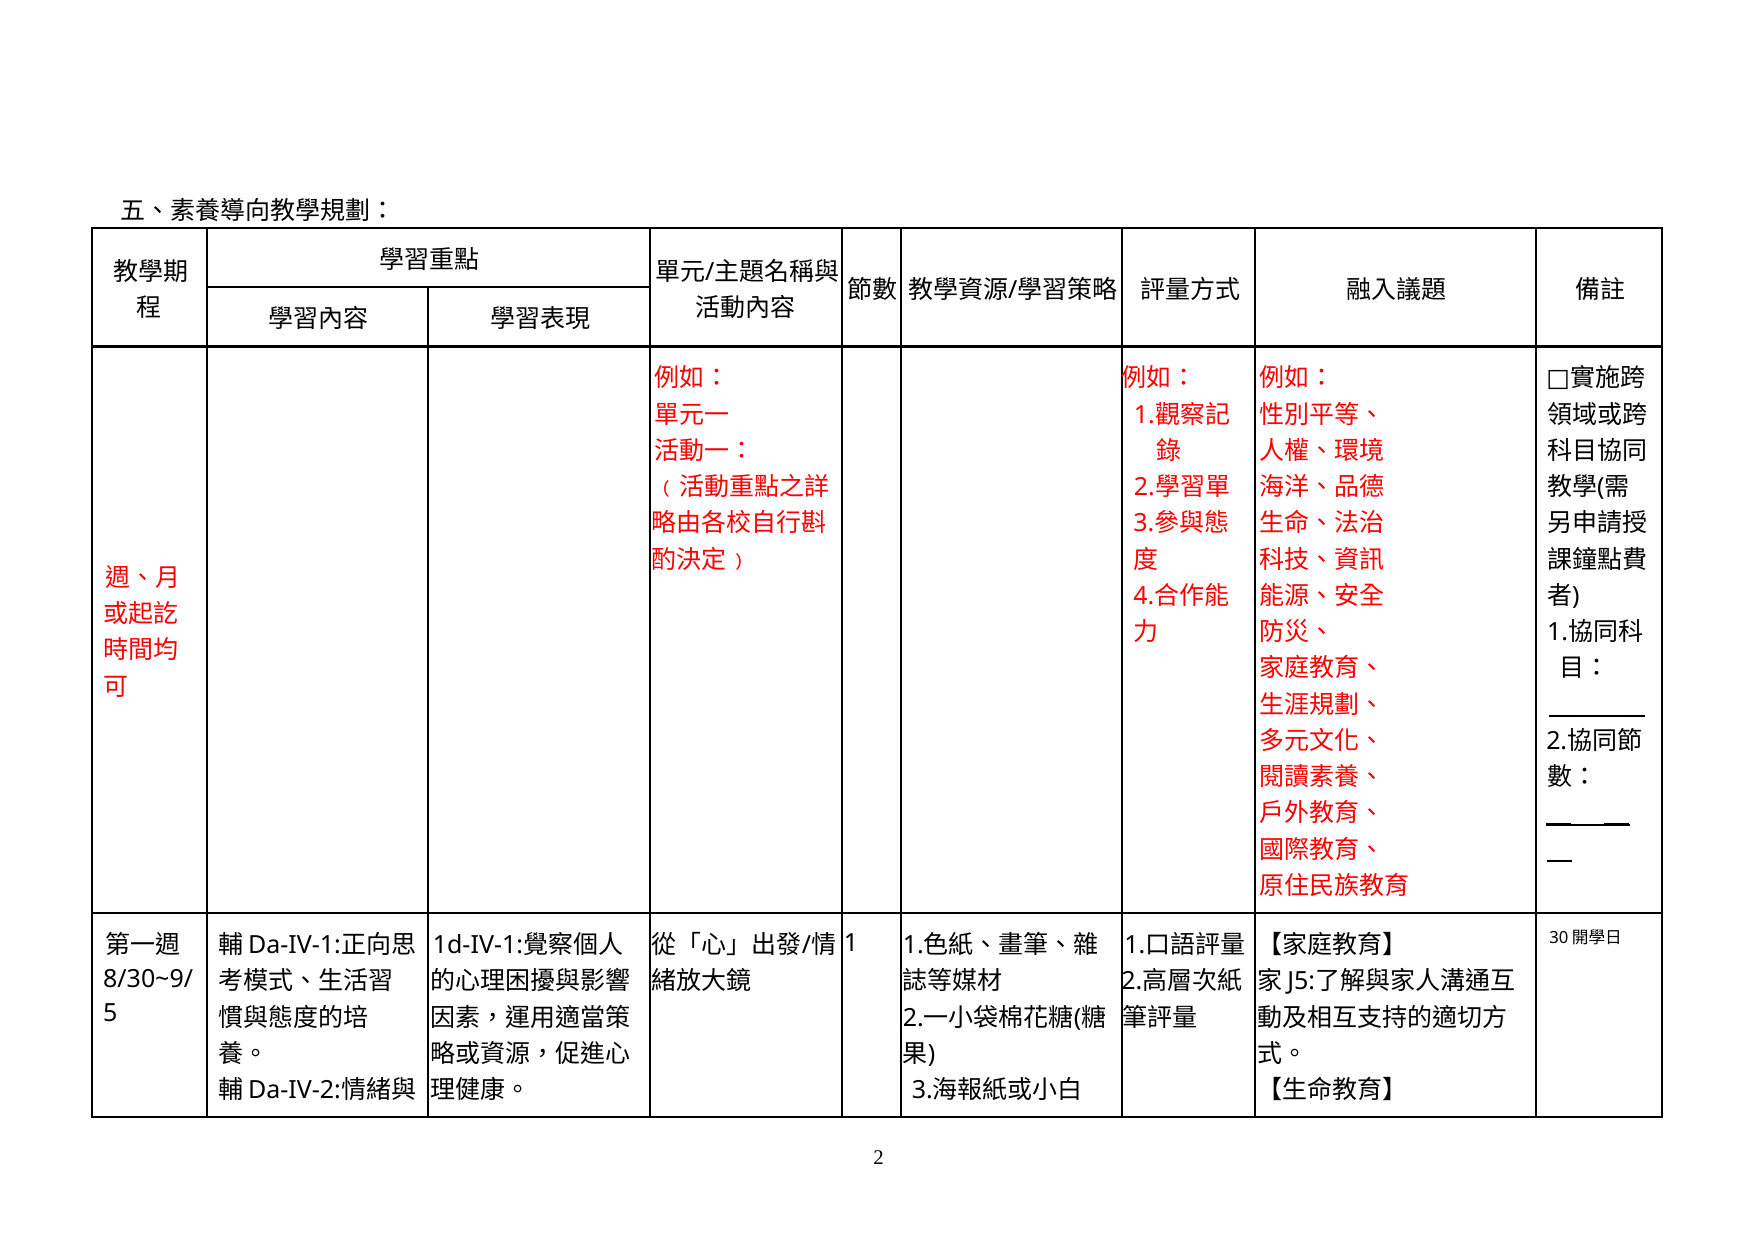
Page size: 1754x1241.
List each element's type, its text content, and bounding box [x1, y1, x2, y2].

table_cell 例如： 單元一 活動一： ﹙活動重點之詳略由各校自行斟酌決定﹚ [651, 348, 841, 912]
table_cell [1256, 914, 1535, 1116]
table_cell [902, 348, 1121, 912]
table_cell 學習內容 [208, 288, 427, 345]
table_cell 週、月或起訖時間均可 [93, 348, 206, 912]
table_cell 從「心」出發/情緒放大鏡 [651, 914, 841, 1116]
table_cell 30開學日 [1537, 914, 1661, 1116]
table_cell [843, 348, 900, 912]
table_header 單元/主題名稱與活動內容 [651, 229, 841, 345]
table_cell 例如： 性別平等、 人權、環境 海洋、品德 生命、法治 科技、資訊 能源、安全 防災、 家庭教育、 生涯規劃、 多元文化、 閱讀素養、 戶外教育、 國際教育、 原住民族教育 [1256, 348, 1535, 912]
table_cell 第一週 8/30~9/5 [93, 914, 206, 1116]
text 五、素養導向教學規劃： [118, 191, 1636, 227]
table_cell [208, 914, 427, 1116]
table_cell 學習表現 [429, 288, 649, 345]
table_header 評量方式 [1123, 229, 1254, 345]
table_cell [902, 914, 1121, 1116]
table_header 備註 [1537, 229, 1661, 345]
table_cell [208, 348, 427, 912]
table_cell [429, 914, 649, 1116]
table_cell 例如： 1.觀察記錄 2.學習單 3.參與態度 4.合作能力 [1123, 348, 1254, 912]
table_header 教學資源/學習策略 [902, 229, 1121, 345]
table_header 節數 [843, 229, 900, 345]
table_cell 1 [843, 914, 900, 1116]
table_cell □實施跨領域或跨科目協同教學(需另申請授課鐘點費者) 1.協同科目： ＿ ＿ 2.協同節數： ＿ ＿＿ [1537, 348, 1661, 912]
table_cell 1.口語評量 2.高層次紙筆評量 [1123, 914, 1254, 1116]
table_header 融入議題 [1256, 229, 1535, 345]
table_cell [429, 348, 649, 912]
table_header 學習重點 [208, 229, 649, 286]
table_header 教學期程 [93, 229, 206, 345]
